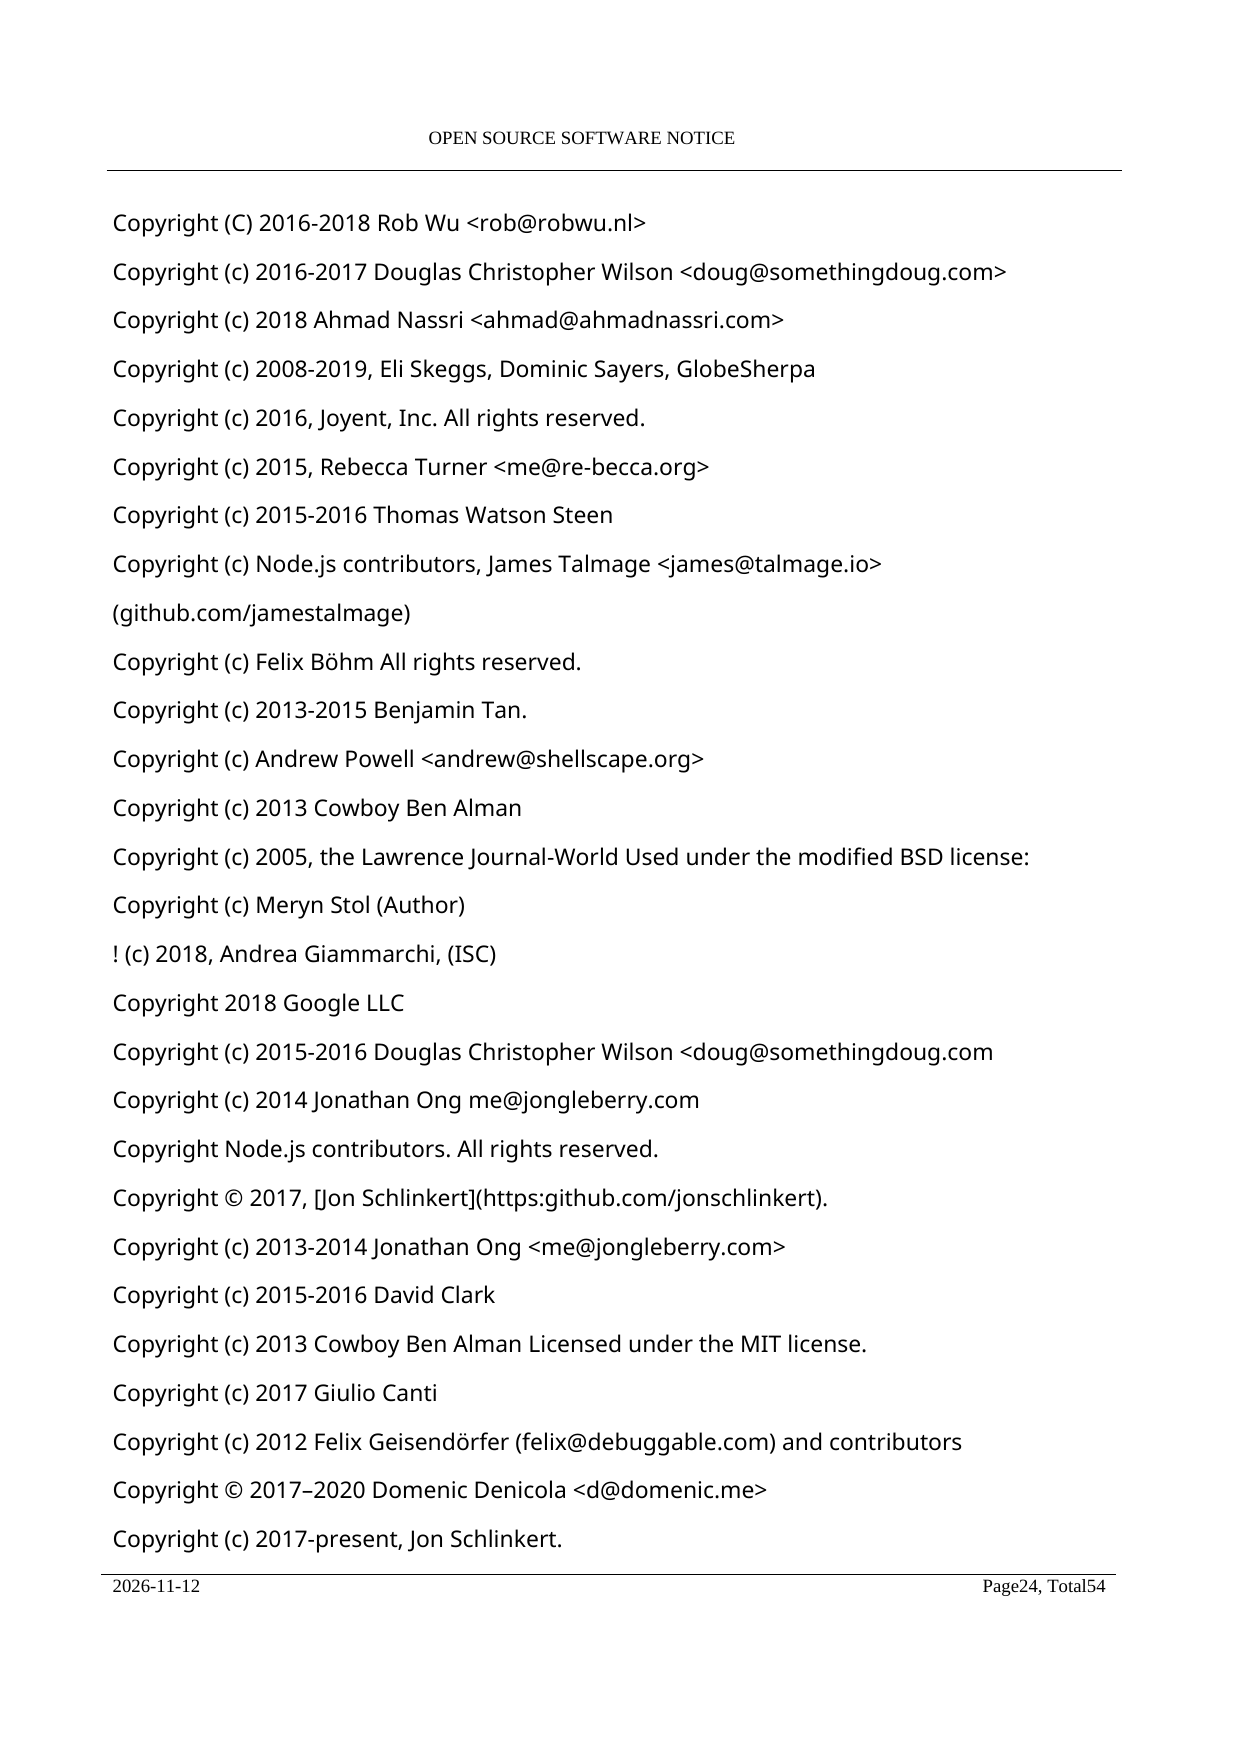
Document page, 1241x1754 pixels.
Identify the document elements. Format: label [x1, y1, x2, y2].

text [112, 206, 1128, 1555]
